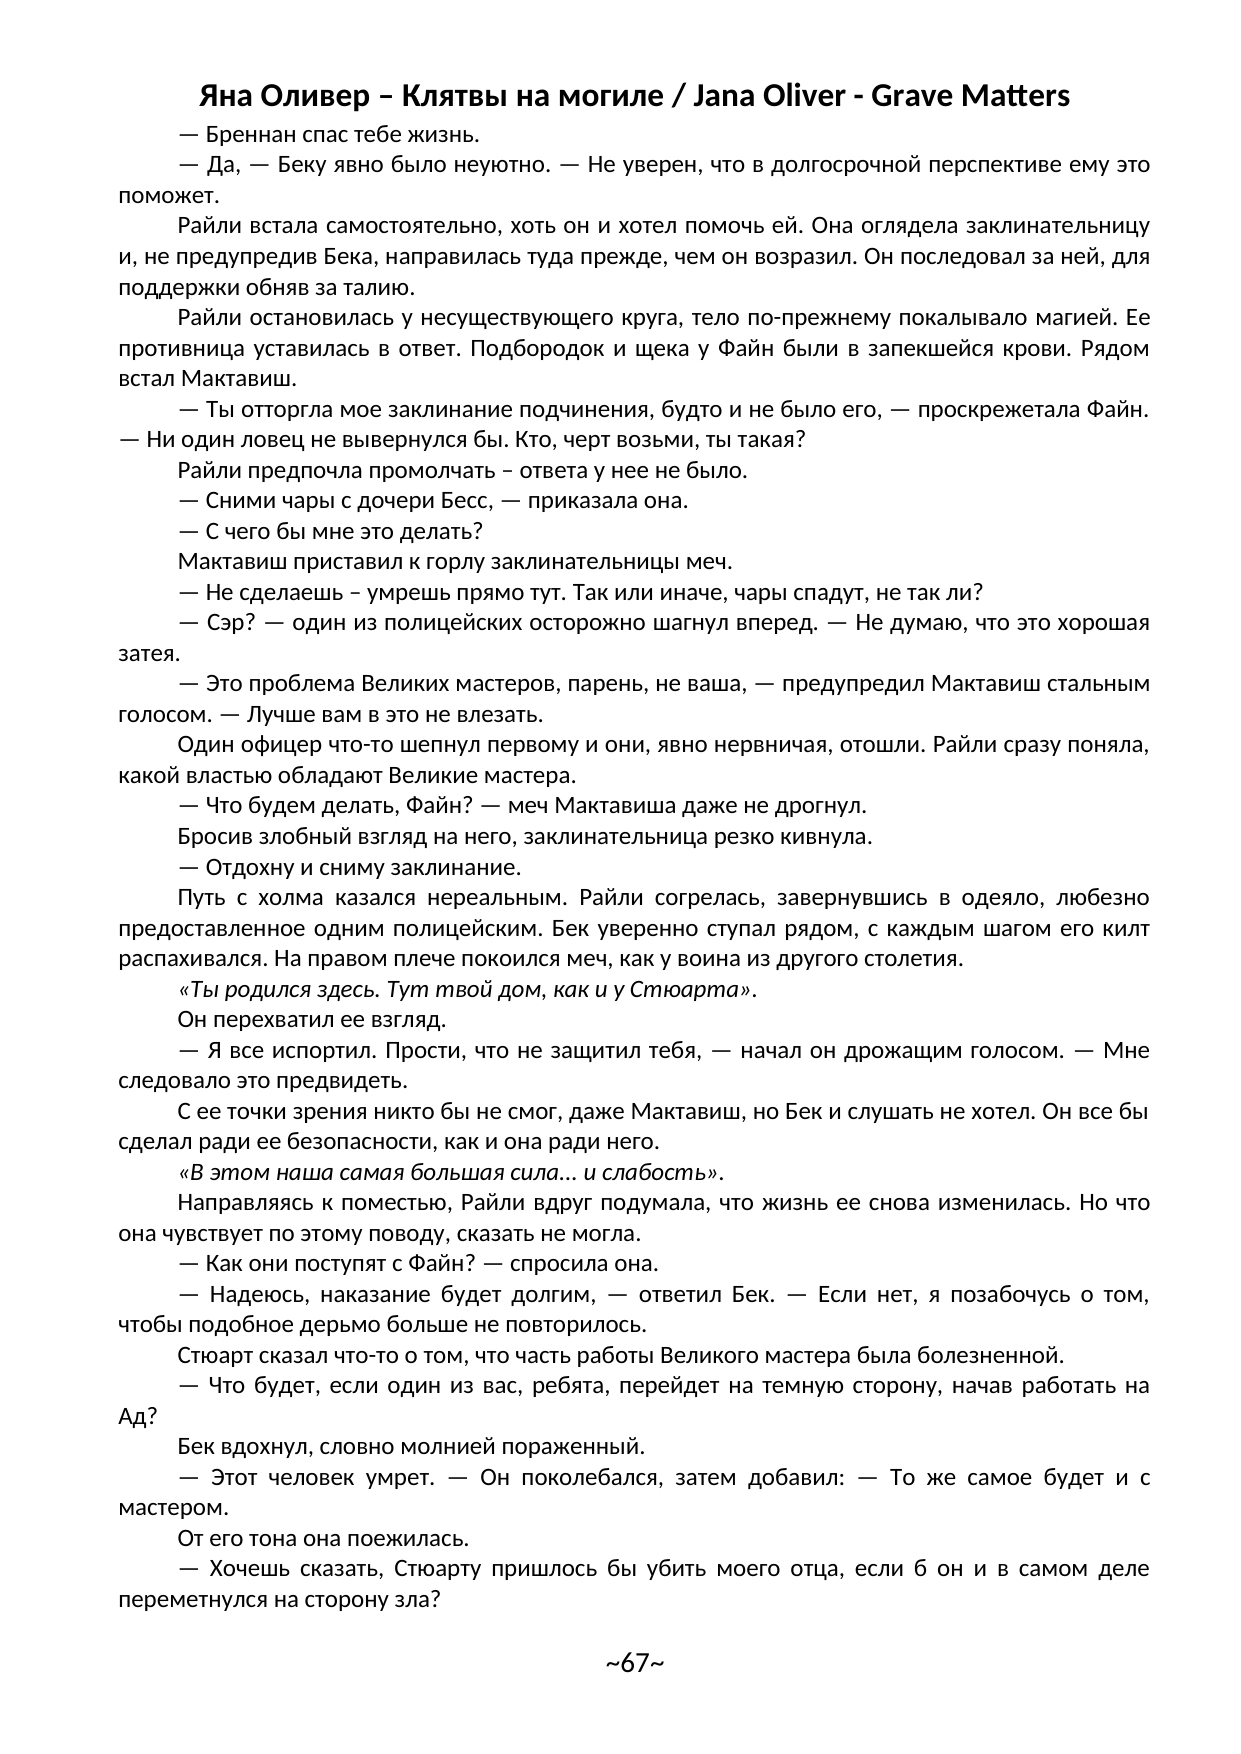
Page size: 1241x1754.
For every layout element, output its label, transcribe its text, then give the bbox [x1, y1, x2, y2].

text Направляясь к поместью, Райли вдруг подумала, что жизнь ее снова изменилась. Но что она чувствует по этому поводу, сказать не могла. [118, 1186, 1152, 1247]
text Мактавиш приставил к горлу заклинательницы меч. [118, 545, 1152, 576]
text — Бреннан спас тебе жизнь. [118, 118, 1152, 149]
text — Я все испортил. Прости, что не защитил тебя, — начал он дрожащим голосом. — Мне следовало это предвидеть. [118, 1034, 1152, 1095]
text — Этот человек умрет. — Он поколебался, затем добавил: — То же самое будет и с мастером. [118, 1461, 1152, 1522]
text Райли встала самостоятельно, хоть он и хотел помочь ей. Она оглядела заклинательницу и, не предупредив Бека, направилась туда прежде, чем он возразил. Он последовал за ней, для поддержки обняв за талию. [118, 210, 1152, 301]
text Он перехватил ее взгляд. [118, 1003, 1152, 1034]
text — Сними чары с дочери Бесс, — приказала она. [118, 484, 1152, 515]
text — Что будем делать, Файн? — меч Мактавиша даже не дрогнул. [118, 789, 1152, 820]
text — Да, — Беку явно было неуютно. — Не уверен, что в долгосрочной перспективе ему это поможет. [118, 149, 1152, 210]
text — С чего бы мне это делать? [118, 515, 1152, 545]
text — Это проблема Великих мастеров, парень, не ваша, — предупредил Мактавиш стальным голосом. — Лучше вам в это не влезать. [118, 667, 1152, 728]
text Бек вдохнул, словно молнией пораженный. [118, 1431, 1152, 1461]
text От его тона она поежилась. [118, 1522, 1152, 1553]
text — Как они поступят с Файн? — спросила она. [118, 1247, 1152, 1278]
text — Сэр? — один из полицейских осторожно шагнул вперед. — Не думаю, что это хорошая затея. [118, 606, 1152, 667]
text С ее точки зрения никто бы не смог, даже Мактавиш, но Бек и слушать не хотел. Он все бы сделал ради ее безопасности, как и она ради него. [118, 1095, 1152, 1156]
text — Отдохну и сниму заклинание. [118, 851, 1152, 881]
text «В этом наша самая большая сила... и слабость». [118, 1156, 1152, 1186]
text Один офицер что-то шепнул первому и они, явно нервничая, отошли. Райли сразу поняла, какой властью обладают Великие мастера. [118, 728, 1152, 789]
text — Надеюсь, наказание будет долгим, — ответил Бек. — Если нет, я позабочусь о том, чтобы подобное дерьмо больше не повторилось. [118, 1278, 1152, 1339]
text Стюарт сказал что-то о том, что часть работы Великого мастера была болезненной. [118, 1339, 1152, 1369]
text — Что будет, если один из вас, ребята, перейдет на темную сторону, начав работать на Ад? [118, 1369, 1152, 1431]
text Райли остановилась у несуществующего круга, тело по-прежнему покалывало магией. Ее противница уставилась в ответ. Подбородок и щека у Файн были в запекшейся крови. Рядом встал Мактавиш. [118, 301, 1152, 393]
text — Ты отторгла мое заклинание подчинения, будто и не было его, — проскрежетала Файн. — Ни один ловец не вывернулся бы. Кто, черт возьми, ты такая? [118, 393, 1152, 454]
text Райли предпочла промолчать – ответа у нее не было. [118, 454, 1152, 484]
text Путь с холма казался нереальным. Райли согрелась, завернувшись в одеяло, любезно предоставленное одним полицейским. Бек уверенно ступал рядом, с каждым шагом его килт распахивался. На правом плече покоился меч, как у воина из другого столетия. [118, 881, 1152, 973]
text Бросив злобный взгляд на него, заклинательница резко кивнула. [118, 820, 1152, 851]
text — Не сделаешь – умрешь прямо тут. Так или иначе, чары спадут, не так ли? [118, 576, 1152, 606]
text «Ты родился здесь. Тут твой дом, как и у Стюарта». [118, 973, 1152, 1003]
text — Хочешь сказать, Стюарту пришлось бы убить моего отца, если б он и в самом деле переметнулся на сторону зла? [118, 1553, 1152, 1614]
